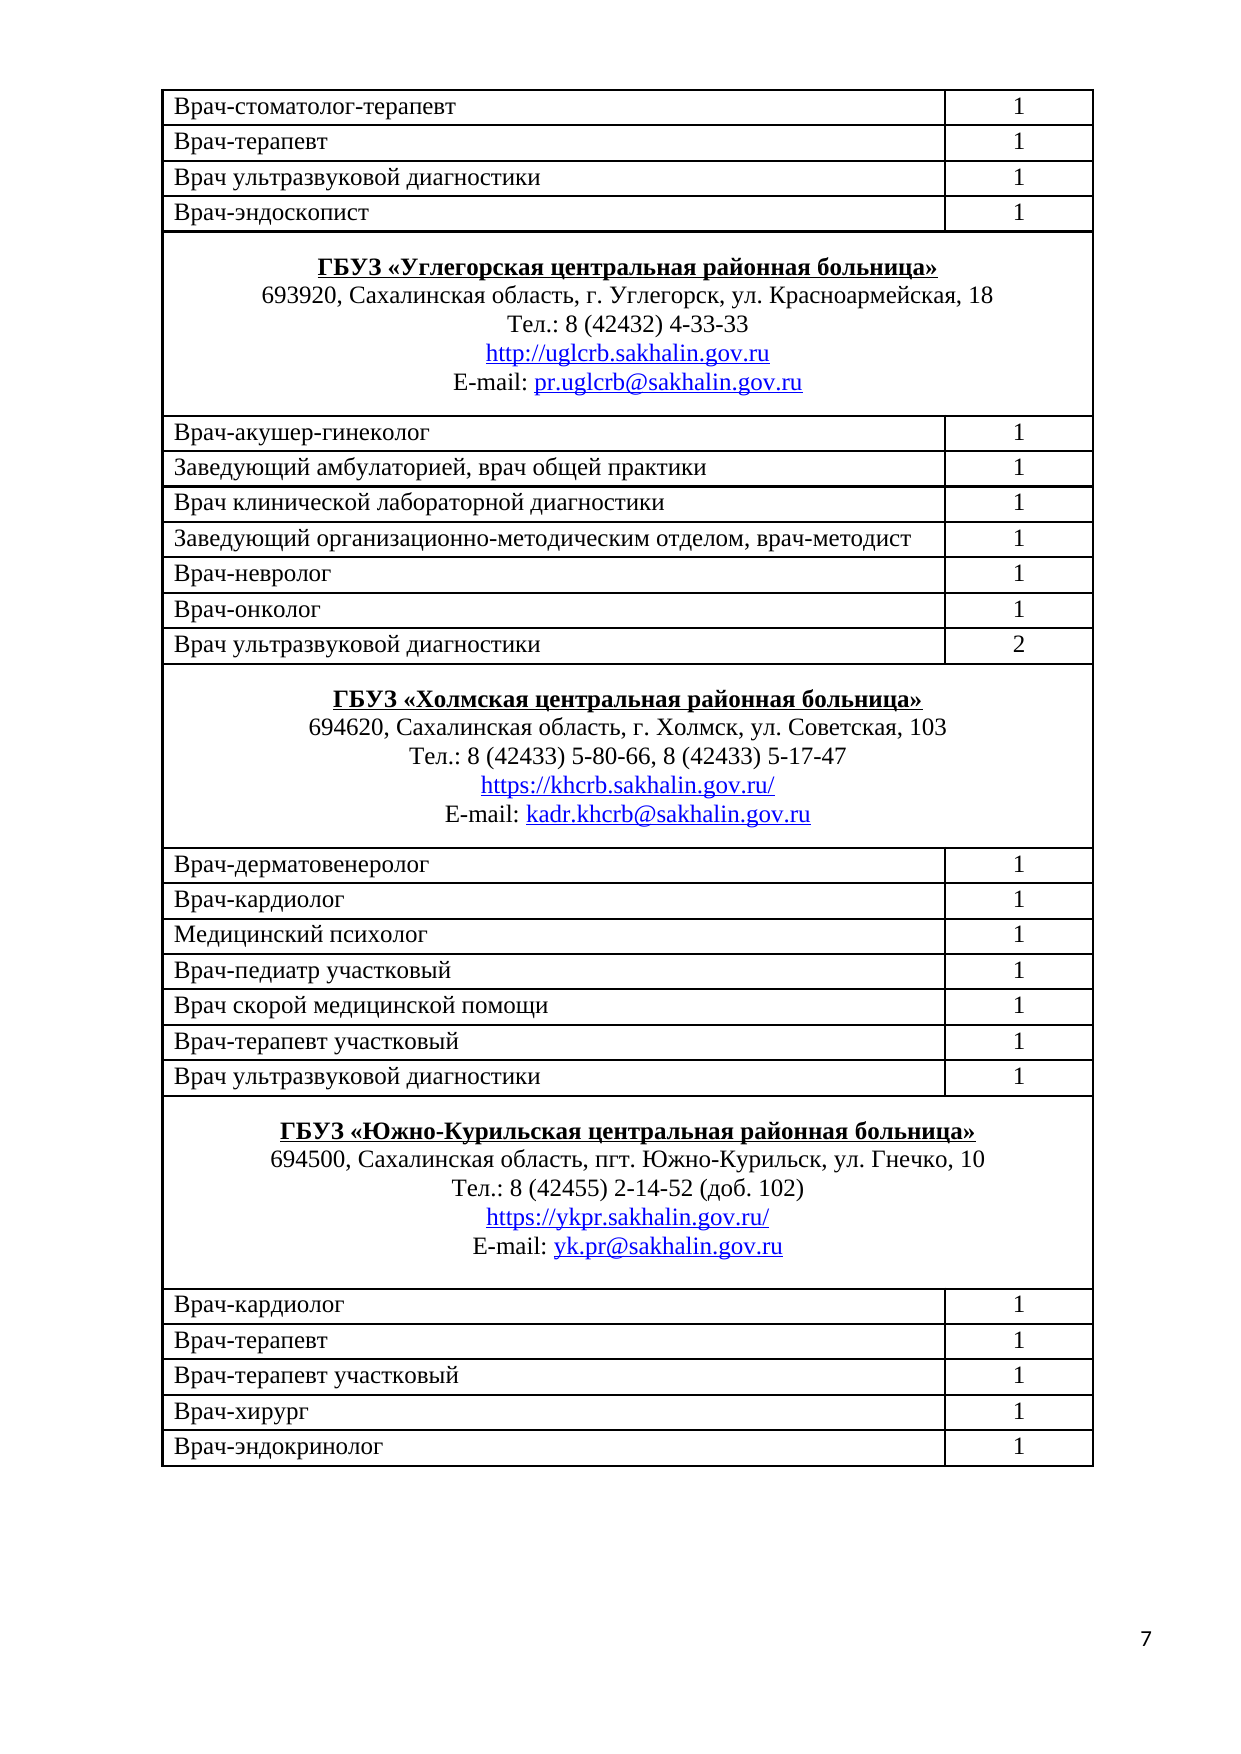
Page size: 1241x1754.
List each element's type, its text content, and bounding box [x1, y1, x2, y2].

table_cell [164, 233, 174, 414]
table_cell 1 [946, 197, 1092, 230]
table_cell 1 [946, 955, 1092, 988]
table_cell Врач-невролог [164, 558, 944, 592]
table_cell 1 [946, 1431, 1092, 1464]
table_cell 1 [946, 849, 1092, 882]
table_cell 1 [946, 594, 1092, 627]
table_cell 1 [946, 126, 1092, 159]
table_cell Врач-дерматовенеролог [164, 849, 944, 882]
table_cell 1 [946, 523, 1092, 556]
table_cell Заведующий амбулаторией, врач общей практики [164, 452, 944, 485]
table_cell Медицинский психолог [164, 920, 944, 953]
table_cell 1 [946, 1325, 1092, 1358]
table_cell 1 [946, 452, 1092, 485]
table_cell Врач ультразвуковой диагностики [164, 629, 944, 662]
table_cell Врач-онколог [164, 594, 944, 627]
table_cell 1 [946, 162, 1092, 195]
table_cell Врач-эндокринолог [164, 1431, 944, 1464]
table_cell Врач-терапевт участковый [164, 1360, 944, 1394]
table_cell Врач-терапевт участковый [164, 1026, 944, 1059]
table_cell 1 [946, 417, 1092, 450]
table_cell Врач-педиатр участковый [164, 955, 944, 988]
table_cell Заведующий организационно-методическим отделом, врач-методист [164, 523, 944, 556]
table_cell 1 [946, 91, 1092, 124]
table_cell Врач ультразвуковой диагностики [164, 162, 944, 195]
table_cell Врач-эндоскопист [164, 197, 944, 230]
table_cell 1 [946, 1290, 1092, 1323]
table_cell Врач скорой медицинской помощи [164, 990, 944, 1024]
table_cell 1 [946, 1061, 1092, 1094]
table_cell Врач ультразвуковой диагностики [164, 1061, 944, 1094]
table_cell 1 [946, 1360, 1092, 1394]
table_cell Врач-терапевт [164, 1325, 944, 1358]
table_cell Врач-хирург [164, 1396, 944, 1429]
table_cell 1 [946, 1396, 1092, 1429]
table_cell Врач-кардиолог [164, 1290, 944, 1323]
table_cell 1 [946, 920, 1092, 953]
table_cell 1 [946, 884, 1092, 917]
table_cell 1 [946, 558, 1092, 592]
table_cell 2 [946, 629, 1092, 662]
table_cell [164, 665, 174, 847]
table_cell 1 [946, 990, 1092, 1024]
table_cell 1 [946, 1026, 1092, 1059]
table_cell Врач-стоматолог-терапевт [164, 91, 944, 124]
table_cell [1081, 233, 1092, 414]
table_cell 1 [946, 488, 1092, 521]
table_cell Врач-кардиолог [164, 884, 944, 917]
table_cell Врач клинической лабораторной диагностики [164, 488, 944, 521]
table_cell Врач-акушер-гинеколог [164, 417, 944, 450]
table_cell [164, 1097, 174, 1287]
table_cell Врач-терапевт [164, 126, 944, 159]
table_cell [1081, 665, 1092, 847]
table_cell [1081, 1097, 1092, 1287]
